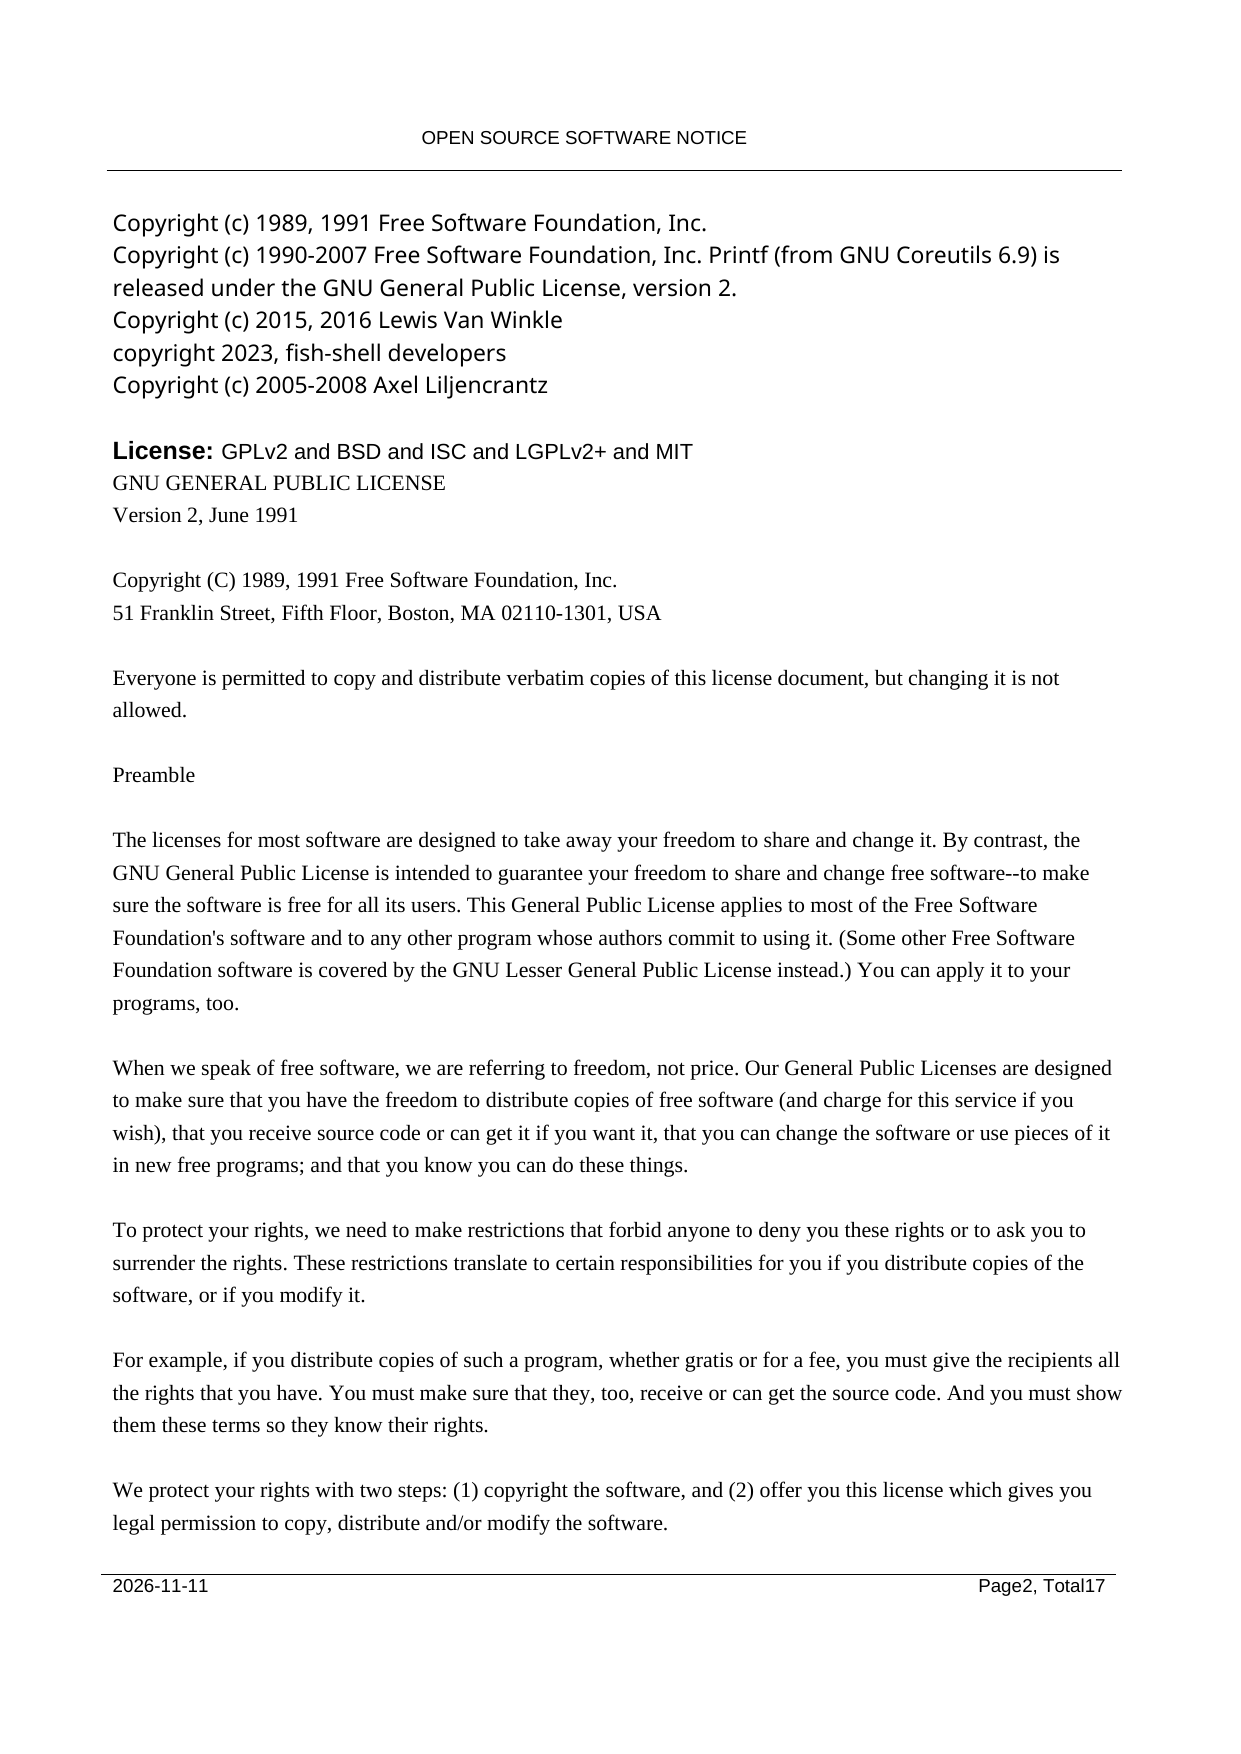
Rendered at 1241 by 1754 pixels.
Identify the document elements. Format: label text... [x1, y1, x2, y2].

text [112, 466, 1128, 1539]
text License: GPLv2 and BSD and ISC and LGPLv2+ and MIT [112, 434, 1128, 466]
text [112, 206, 1128, 434]
